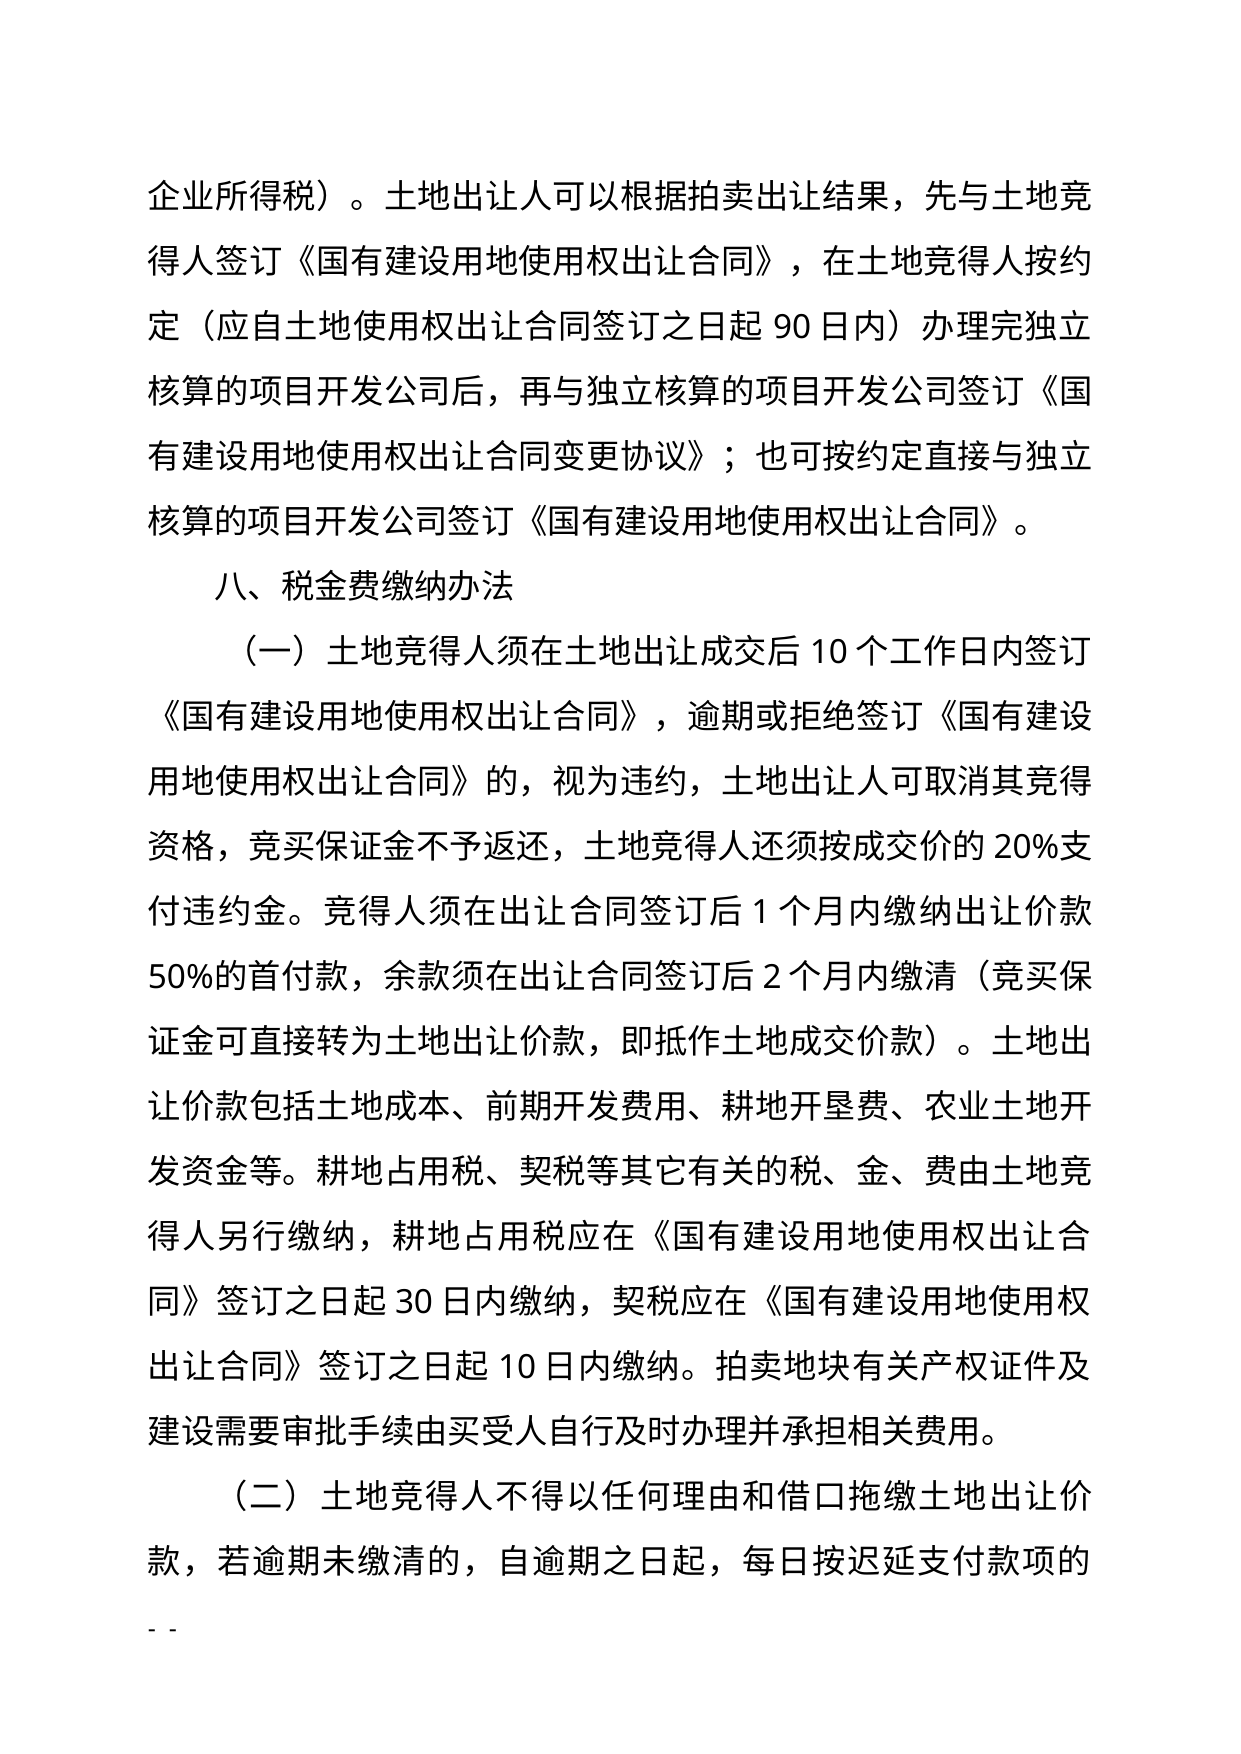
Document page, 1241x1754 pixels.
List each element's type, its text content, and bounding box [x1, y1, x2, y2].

text （一）土地竞得人须在土地出让成交后10个工作日内签订《国有建设用地使用权出让合同》，逾期或拒绝签订《国有建设用地使用权出让合同》的，视为违约，土地出让人可取消其竞得资格，竞买保证金不予返还，土地竞得人还须按成交价的20%支付违约金。竞得人须在出让合同签订后1个月内缴纳出让价款50%的首付款，余款须在出让合同签订后2个月内缴清（竞买保证金可直接转为土地出让价款，即抵作土地成交价款）。土地出让价款包括土地成本、前期开发费用、耕地开垦费、农业土地开发资金等。耕地占用税、契税等其它有关的税、金、费由土地竞得人另行缴纳，耕地占用税应在《国有建设用地使用权出让合同》签订之日起30日内缴纳，契税应在《国有建设用地使用权出让合同》签订之日起10日内缴纳。拍卖地块有关产权证件及建设需要审批手续由买受人自行及时办理并承担相关费用。 [148, 617, 1093, 1462]
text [148, 1462, 1093, 1592]
text 八、税金费缴纳办法 [148, 552, 1093, 617]
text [148, 162, 1093, 552]
